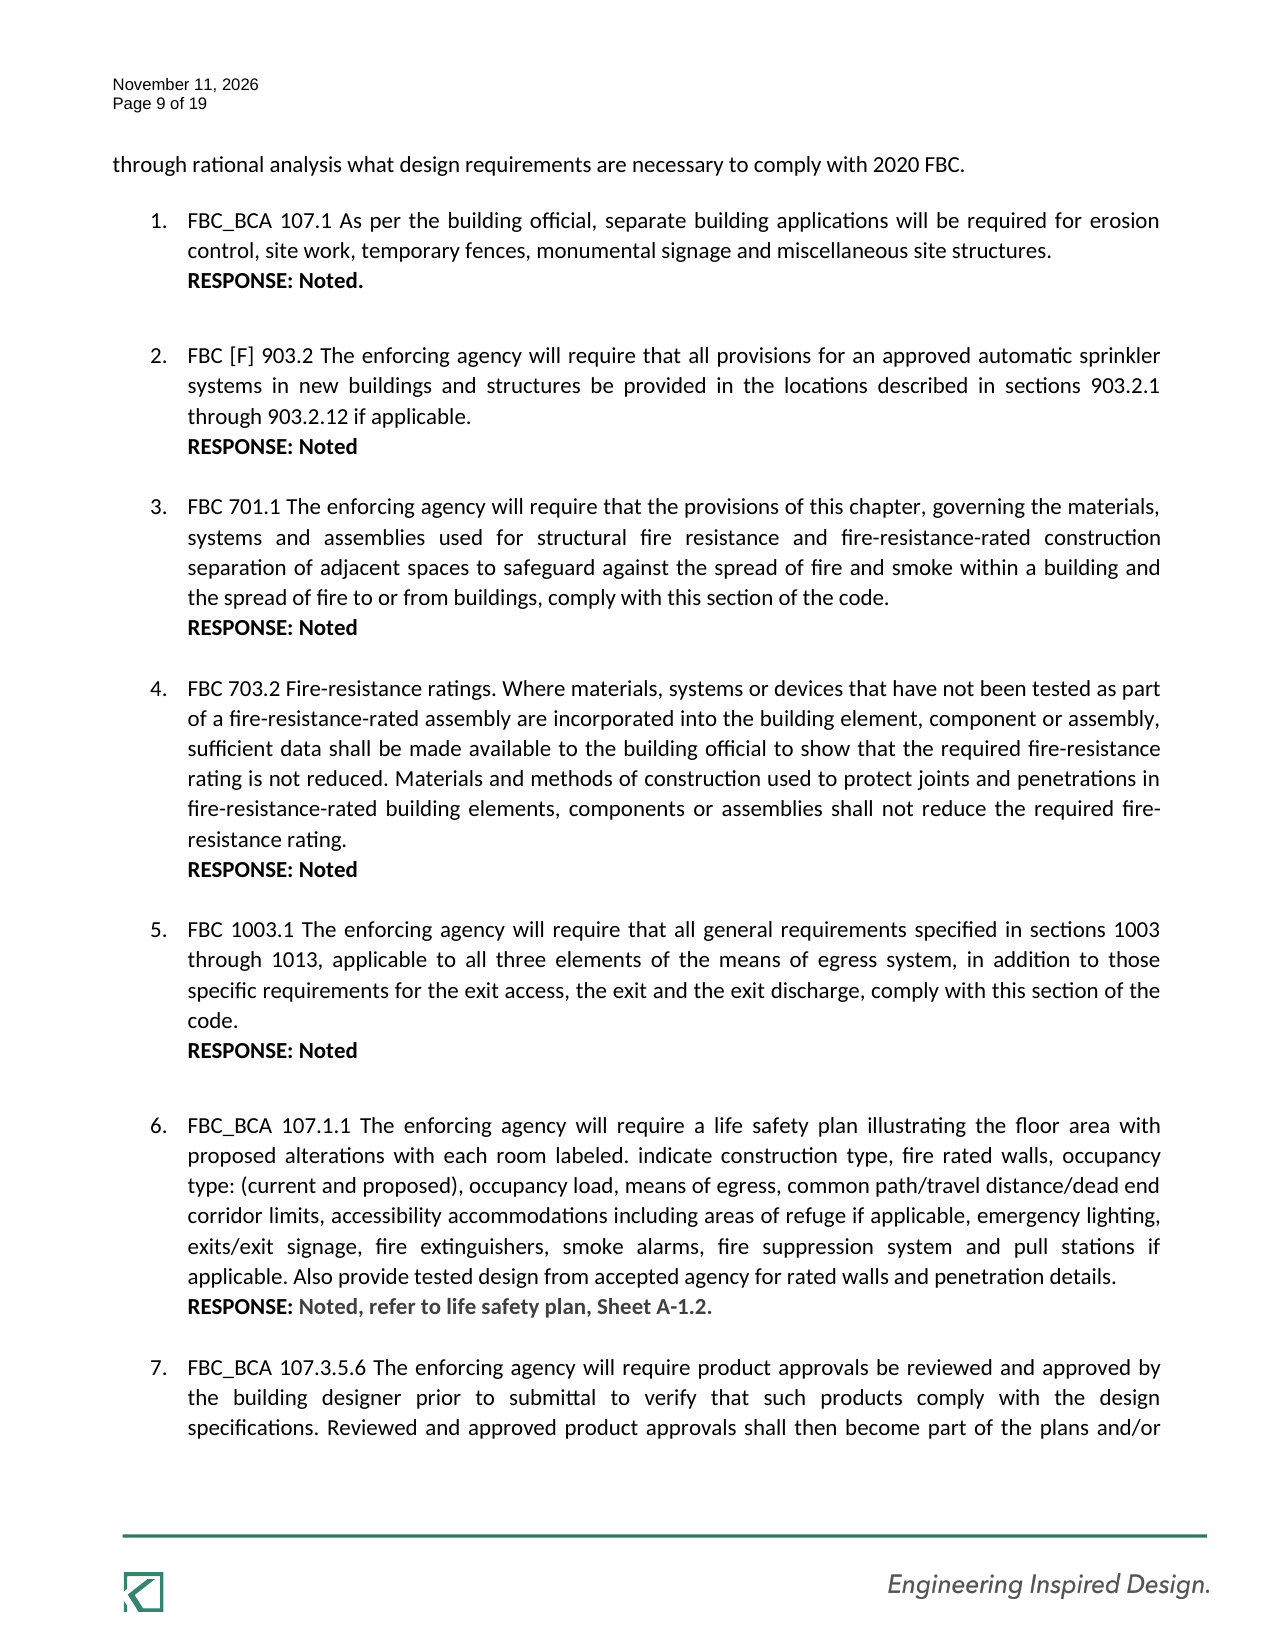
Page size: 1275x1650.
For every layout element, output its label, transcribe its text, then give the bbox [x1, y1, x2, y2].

picture [888, 1573, 1209, 1599]
list FBC 703.2 Fire-resistance ratings. Where materials, systems or devices that have not been tested as part of a fire-resistance-rated assembly are incorporated into the building element, component or assembly, sufficient data shall be made available to the building official to show that the required fire-resistance rating is not reduced. Materials and methods of construction used to protect joints and penetrations in fire-resistance-rated building elements, components or assemblies shall not reduce the required fire-resistance rating. [150, 674, 1162, 853]
picture [123, 1572, 164, 1612]
list FBC 701.1 The enforcing agency will require that the provisions of this chapter, governing the materials, systems and assemblies used for structural fire resistance and fire-resistance-rated construction separation of adjacent spaces to safeguard against the spread of fire and smoke within a building and the spread of fire to or from buildings, comply with this section of the code. [150, 492, 1162, 611]
list RESPONSE: Noted [187, 432, 1162, 460]
list FBC 1003.1 The enforcing agency will require that all general requirements specified in sections 1003 through 1013, applicable to all three elements of the means of egress system, in addition to those specific requirements for the exit access, the exit and the exit discharge, comply with this section of the code. [150, 915, 1162, 1034]
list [150, 1353, 1162, 1441]
list RESPONSE: Noted [187, 613, 1162, 641]
list FBC [F] 903.2 The enforcing agency will require that all provisions for an approved automatic sprinkler systems in new buildings and structures be provided in the locations described in sections 903.2.1 through 903.2.12 if applicable. [150, 341, 1162, 430]
list FBC_BCA 107.1.1 The enforcing agency will require a life safety plan illustrating the floor area with proposed alterations with each room labeled. indicate construction type, fire rated walls, occupancy type: (current and proposed), occupancy load, means of egress, common path/travel distance/dead end corridor limits, accessibility accommodations including areas of refuge if applicable, emergency lighting, exits/exit signage, fire extinguishers, smoke alarms, fire suppression system and pull stations if applicable. Also provide tested design from accepted agency for rated walls and penetration details. [150, 1111, 1162, 1290]
list RESPONSE: Noted, refer to life safety plan, Sheet A-1.2. [187, 1292, 1162, 1320]
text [112, 150, 1162, 178]
list RESPONSE: Noted [187, 1036, 1162, 1064]
list RESPONSE: Noted. [187, 266, 1162, 294]
list FBC_BCA 107.1 As per the building official, separate building applications will be required for erosion control, site work, temporary fences, monumental signage and miscellaneous site structures. [150, 206, 1162, 264]
list RESPONSE: Noted [187, 855, 1162, 883]
